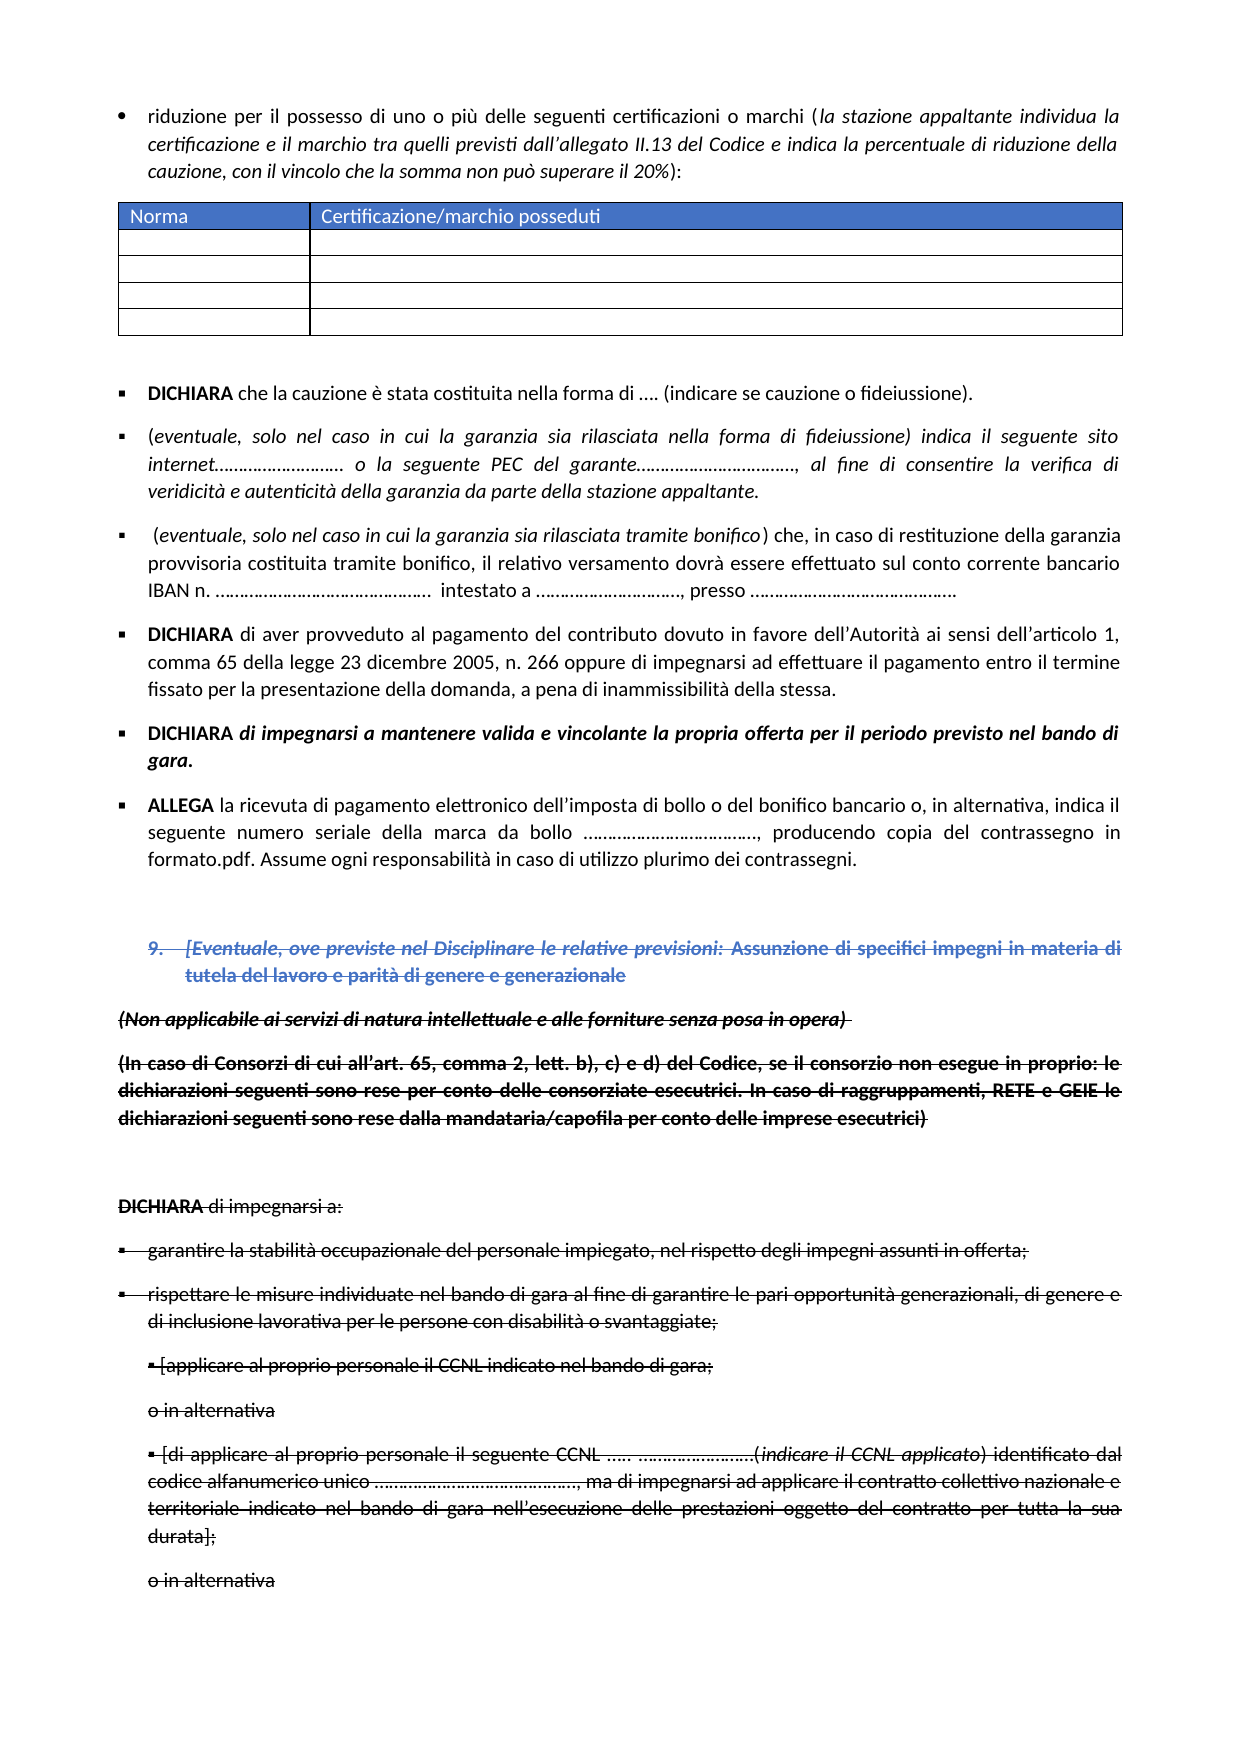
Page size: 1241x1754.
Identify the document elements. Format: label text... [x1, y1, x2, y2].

table_header Certificazione/marchio posseduti [311, 203, 1122, 229]
text ▪ rispettare le misure individuate nel bando di gara al fine di garantire le pari opportunità generazionali, di genere e di inclusione lavorativa per le persone con disabilità o svantaggiate; [118, 1296, 1122, 1334]
text ▪ [applicare al proprio personale il CCNL indicato nel bando di gara; [148, 1353, 1122, 1378]
text o in alternativa [148, 1397, 1122, 1422]
list riduzione per il possesso di uno o più delle seguenti certificazioni o marchi (la stazione appaltante individua la certificazione e il marchio tra quelli previsti dall’allegato II.13 del Codice e indica la percentuale di riduzione della cauzione, con il vincolo che la somma non può superare il 20%): [118, 103, 1122, 184]
text ▪ DICHIARA di impegnarsi a mantenere valida e vincolante la propria offerta per il periodo previsto nel bando di gara. [118, 720, 1122, 773]
table_cell [311, 230, 1122, 255]
text DICHIARA di impegnarsi a: [118, 1193, 1122, 1218]
table_cell [119, 309, 309, 334]
text ▪ [di applicare al proprio personale il seguente CCNL ….. ……………………(indicare il CCNL applicato) identificato dal codice alfanumerico unico ……………………………………, ma di impegnarsi ad applicare il contratto collettivo nazionale e territoriale indicato nel bando di gara nell’esecuzione delle prestazioni oggetto del contratto per tutta la sua durata]; [148, 1456, 1122, 1509]
list [Eventuale, ove previste nel Disciplinare le relative previsioni: Assunzione di specifici impegni in materia di tutela del lavoro e parità di genere e generazionale [148, 935, 1122, 949]
table_cell [119, 230, 309, 255]
table_cell [311, 283, 1122, 308]
table_cell [311, 256, 1122, 282]
text o in alternativa [148, 1567, 1122, 1592]
table_header Norma [119, 203, 309, 229]
list [Eventuale, ove previste nel Disciplinare le relative previsioni: Assunzione di specifici impegni in materia di tutela del lavoro e parità di genere e generazionale [148, 950, 1122, 987]
text (In caso di Consorzi di cui all’art. 65, comma 2, lett. b), c) e d) del Codice, se il consorzio non esegue in proprio: le dichiarazioni seguenti sono rese per conto delle consorziate esecutrici. In caso di raggruppamenti, RETE e GEIE le dichiarazioni seguenti sono rese dalla mandataria/capofila per conto delle imprese esecutrici) [118, 1093, 1122, 1130]
text ▪ DICHIARA che la cauzione è stata costituita nella forma di …. (indicare se cauzione o fideiussione). [118, 380, 1122, 405]
text (In caso di Consorzi di cui all’art. 65, comma 2, lett. b), c) e d) del Codice, se il consorzio non esegue in proprio: le dichiarazioni seguenti sono rese per conto delle consorziate esecutrici. In caso di raggruppamenti, RETE e GEIE le dichiarazioni seguenti sono rese dalla mandataria/capofila per conto delle imprese esecutrici) [118, 1065, 1122, 1091]
text ▪ (eventuale, solo nel caso in cui la garanzia sia rilasciata nella forma di fideiussione) indica il seguente sito internet……………………… o la seguente PEC del garante……………………………, al fine di consentire la verifica di veridicità e autenticità della garanzia da parte della stazione appaltante. [118, 424, 1122, 504]
table_cell [119, 256, 309, 282]
table_cell [119, 283, 309, 308]
text ▪ ALLEGA la ricevuta di pagamento elettronico dell’imposta di bollo o del bonifico bancario o, in alternativa, indica il seguente numero seriale della marca da bollo ………………………………, producendo copia del contrassegno in formato.pdf. Assume ogni responsabilità in caso di utilizzo plurimo dei contrassegni. [118, 792, 1122, 872]
text ▪ rispettare le misure individuate nel bando di gara al fine di garantire le pari opportunità generazionali, di genere e di inclusione lavorativa per le persone con disabilità o svantaggiate; [118, 1281, 1122, 1295]
table_cell [311, 309, 1122, 334]
text ▪ DICHIARA di aver provveduto al pagamento del contributo dovuto in favore dell’Autorità ai sensi dell’articolo 1, comma 65 della legge 23 dicembre 2005, n. 266 oppure di impegnarsi ad effettuare il pagamento entro il termine fissato per la presentazione della domanda, a pena di inammissibilità della stessa. [118, 621, 1122, 702]
text ▪ [di applicare al proprio personale il seguente CCNL ….. ……………………(indicare il CCNL applicato) identificato dal codice alfanumerico unico ……………………………………, ma di impegnarsi ad applicare il contratto collettivo nazionale e territoriale indicato nel bando di gara nell’esecuzione delle prestazioni oggetto del contratto per tutta la sua durata]; [148, 1511, 1122, 1548]
text ▪ (eventuale, solo nel caso in cui la garanzia sia rilasciata tramite bonifico) che, in caso di restituzione della garanzia provvisoria costituita tramite bonifico, il relativo versamento dovrà essere effettuato sul conto corrente bancario IBAN n. ……………………………………… intestato a …………………………, presso ……………………………………. [118, 523, 1122, 603]
text (Non applicabile ai servizi di natura intellettuale e alle forniture senza posa in opera) [118, 1006, 1122, 1032]
text ▪ garantire la stabilità occupazionale del personale impiegato, nel rispetto degli impegni assunti in offerta; [118, 1237, 1122, 1263]
